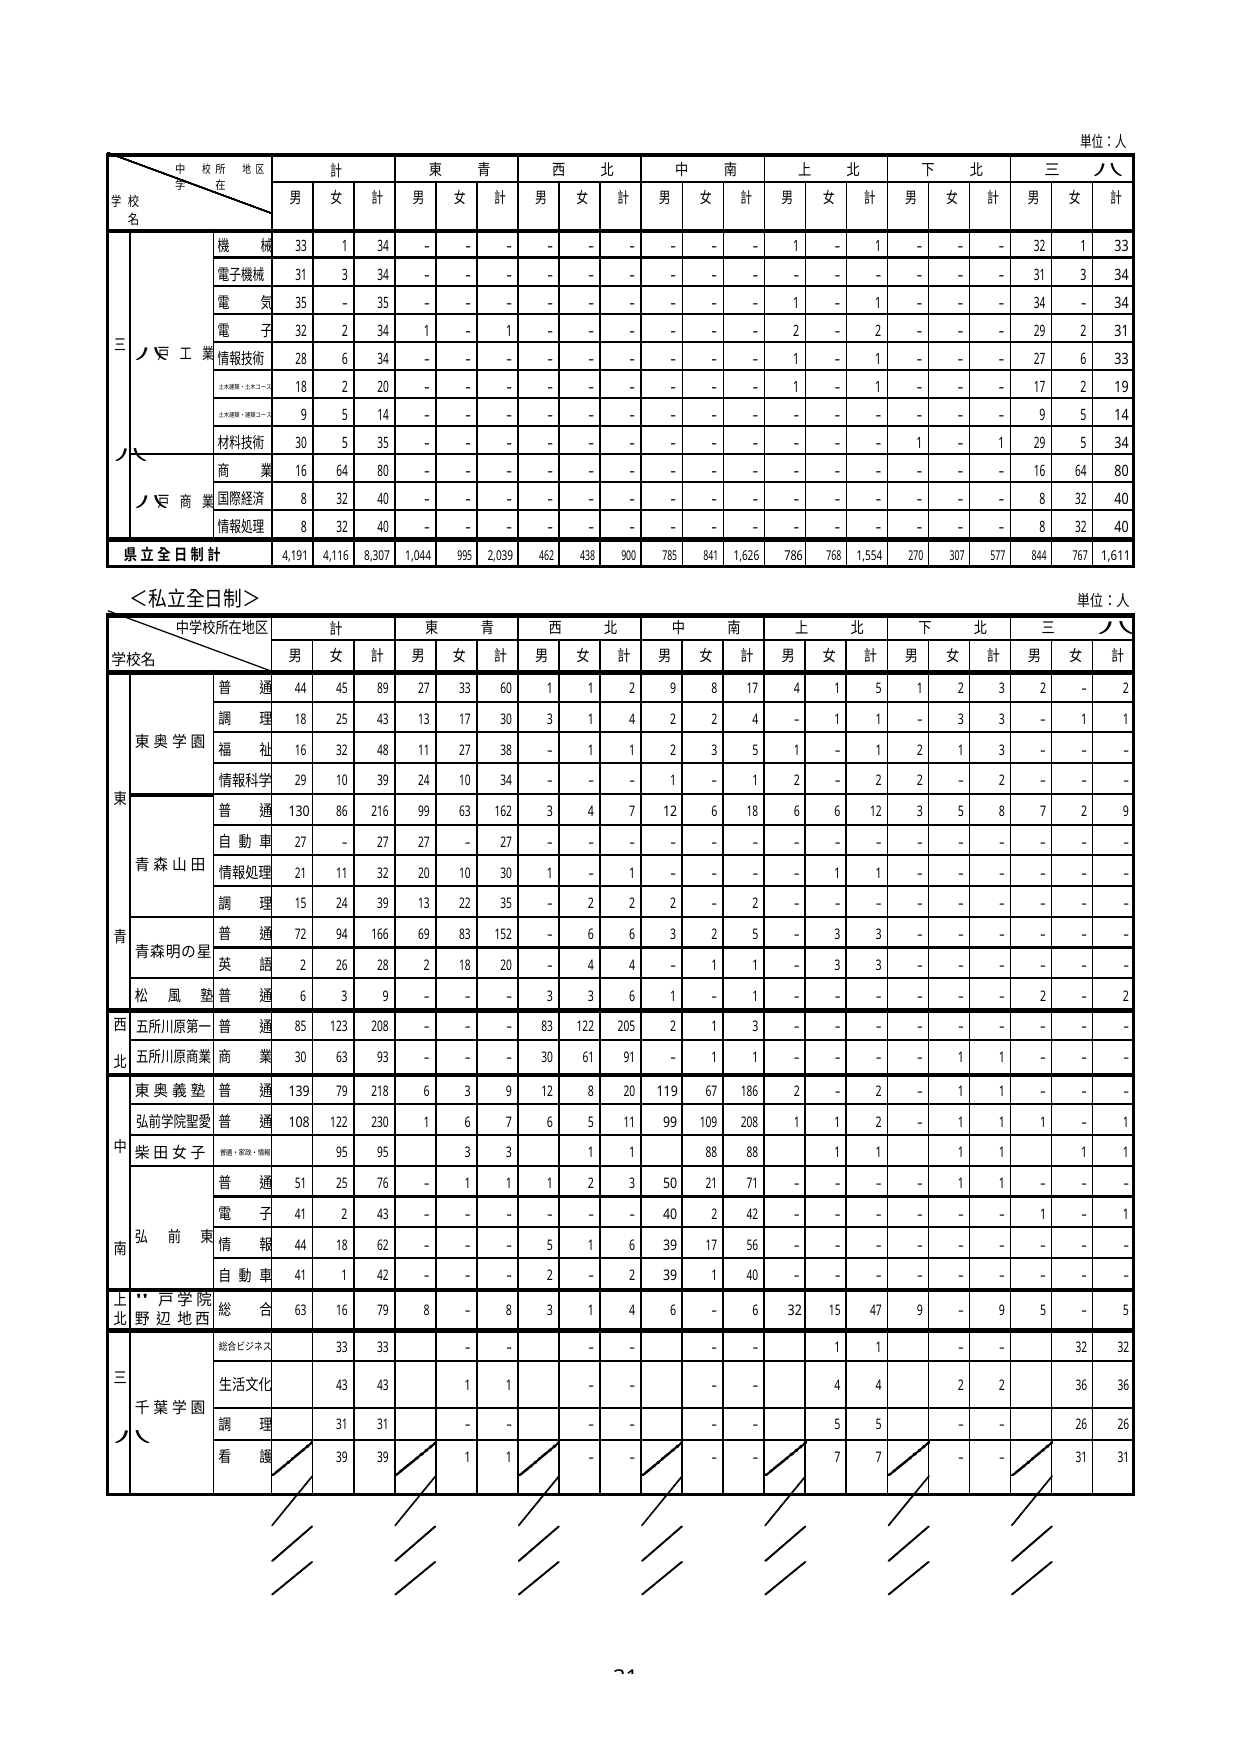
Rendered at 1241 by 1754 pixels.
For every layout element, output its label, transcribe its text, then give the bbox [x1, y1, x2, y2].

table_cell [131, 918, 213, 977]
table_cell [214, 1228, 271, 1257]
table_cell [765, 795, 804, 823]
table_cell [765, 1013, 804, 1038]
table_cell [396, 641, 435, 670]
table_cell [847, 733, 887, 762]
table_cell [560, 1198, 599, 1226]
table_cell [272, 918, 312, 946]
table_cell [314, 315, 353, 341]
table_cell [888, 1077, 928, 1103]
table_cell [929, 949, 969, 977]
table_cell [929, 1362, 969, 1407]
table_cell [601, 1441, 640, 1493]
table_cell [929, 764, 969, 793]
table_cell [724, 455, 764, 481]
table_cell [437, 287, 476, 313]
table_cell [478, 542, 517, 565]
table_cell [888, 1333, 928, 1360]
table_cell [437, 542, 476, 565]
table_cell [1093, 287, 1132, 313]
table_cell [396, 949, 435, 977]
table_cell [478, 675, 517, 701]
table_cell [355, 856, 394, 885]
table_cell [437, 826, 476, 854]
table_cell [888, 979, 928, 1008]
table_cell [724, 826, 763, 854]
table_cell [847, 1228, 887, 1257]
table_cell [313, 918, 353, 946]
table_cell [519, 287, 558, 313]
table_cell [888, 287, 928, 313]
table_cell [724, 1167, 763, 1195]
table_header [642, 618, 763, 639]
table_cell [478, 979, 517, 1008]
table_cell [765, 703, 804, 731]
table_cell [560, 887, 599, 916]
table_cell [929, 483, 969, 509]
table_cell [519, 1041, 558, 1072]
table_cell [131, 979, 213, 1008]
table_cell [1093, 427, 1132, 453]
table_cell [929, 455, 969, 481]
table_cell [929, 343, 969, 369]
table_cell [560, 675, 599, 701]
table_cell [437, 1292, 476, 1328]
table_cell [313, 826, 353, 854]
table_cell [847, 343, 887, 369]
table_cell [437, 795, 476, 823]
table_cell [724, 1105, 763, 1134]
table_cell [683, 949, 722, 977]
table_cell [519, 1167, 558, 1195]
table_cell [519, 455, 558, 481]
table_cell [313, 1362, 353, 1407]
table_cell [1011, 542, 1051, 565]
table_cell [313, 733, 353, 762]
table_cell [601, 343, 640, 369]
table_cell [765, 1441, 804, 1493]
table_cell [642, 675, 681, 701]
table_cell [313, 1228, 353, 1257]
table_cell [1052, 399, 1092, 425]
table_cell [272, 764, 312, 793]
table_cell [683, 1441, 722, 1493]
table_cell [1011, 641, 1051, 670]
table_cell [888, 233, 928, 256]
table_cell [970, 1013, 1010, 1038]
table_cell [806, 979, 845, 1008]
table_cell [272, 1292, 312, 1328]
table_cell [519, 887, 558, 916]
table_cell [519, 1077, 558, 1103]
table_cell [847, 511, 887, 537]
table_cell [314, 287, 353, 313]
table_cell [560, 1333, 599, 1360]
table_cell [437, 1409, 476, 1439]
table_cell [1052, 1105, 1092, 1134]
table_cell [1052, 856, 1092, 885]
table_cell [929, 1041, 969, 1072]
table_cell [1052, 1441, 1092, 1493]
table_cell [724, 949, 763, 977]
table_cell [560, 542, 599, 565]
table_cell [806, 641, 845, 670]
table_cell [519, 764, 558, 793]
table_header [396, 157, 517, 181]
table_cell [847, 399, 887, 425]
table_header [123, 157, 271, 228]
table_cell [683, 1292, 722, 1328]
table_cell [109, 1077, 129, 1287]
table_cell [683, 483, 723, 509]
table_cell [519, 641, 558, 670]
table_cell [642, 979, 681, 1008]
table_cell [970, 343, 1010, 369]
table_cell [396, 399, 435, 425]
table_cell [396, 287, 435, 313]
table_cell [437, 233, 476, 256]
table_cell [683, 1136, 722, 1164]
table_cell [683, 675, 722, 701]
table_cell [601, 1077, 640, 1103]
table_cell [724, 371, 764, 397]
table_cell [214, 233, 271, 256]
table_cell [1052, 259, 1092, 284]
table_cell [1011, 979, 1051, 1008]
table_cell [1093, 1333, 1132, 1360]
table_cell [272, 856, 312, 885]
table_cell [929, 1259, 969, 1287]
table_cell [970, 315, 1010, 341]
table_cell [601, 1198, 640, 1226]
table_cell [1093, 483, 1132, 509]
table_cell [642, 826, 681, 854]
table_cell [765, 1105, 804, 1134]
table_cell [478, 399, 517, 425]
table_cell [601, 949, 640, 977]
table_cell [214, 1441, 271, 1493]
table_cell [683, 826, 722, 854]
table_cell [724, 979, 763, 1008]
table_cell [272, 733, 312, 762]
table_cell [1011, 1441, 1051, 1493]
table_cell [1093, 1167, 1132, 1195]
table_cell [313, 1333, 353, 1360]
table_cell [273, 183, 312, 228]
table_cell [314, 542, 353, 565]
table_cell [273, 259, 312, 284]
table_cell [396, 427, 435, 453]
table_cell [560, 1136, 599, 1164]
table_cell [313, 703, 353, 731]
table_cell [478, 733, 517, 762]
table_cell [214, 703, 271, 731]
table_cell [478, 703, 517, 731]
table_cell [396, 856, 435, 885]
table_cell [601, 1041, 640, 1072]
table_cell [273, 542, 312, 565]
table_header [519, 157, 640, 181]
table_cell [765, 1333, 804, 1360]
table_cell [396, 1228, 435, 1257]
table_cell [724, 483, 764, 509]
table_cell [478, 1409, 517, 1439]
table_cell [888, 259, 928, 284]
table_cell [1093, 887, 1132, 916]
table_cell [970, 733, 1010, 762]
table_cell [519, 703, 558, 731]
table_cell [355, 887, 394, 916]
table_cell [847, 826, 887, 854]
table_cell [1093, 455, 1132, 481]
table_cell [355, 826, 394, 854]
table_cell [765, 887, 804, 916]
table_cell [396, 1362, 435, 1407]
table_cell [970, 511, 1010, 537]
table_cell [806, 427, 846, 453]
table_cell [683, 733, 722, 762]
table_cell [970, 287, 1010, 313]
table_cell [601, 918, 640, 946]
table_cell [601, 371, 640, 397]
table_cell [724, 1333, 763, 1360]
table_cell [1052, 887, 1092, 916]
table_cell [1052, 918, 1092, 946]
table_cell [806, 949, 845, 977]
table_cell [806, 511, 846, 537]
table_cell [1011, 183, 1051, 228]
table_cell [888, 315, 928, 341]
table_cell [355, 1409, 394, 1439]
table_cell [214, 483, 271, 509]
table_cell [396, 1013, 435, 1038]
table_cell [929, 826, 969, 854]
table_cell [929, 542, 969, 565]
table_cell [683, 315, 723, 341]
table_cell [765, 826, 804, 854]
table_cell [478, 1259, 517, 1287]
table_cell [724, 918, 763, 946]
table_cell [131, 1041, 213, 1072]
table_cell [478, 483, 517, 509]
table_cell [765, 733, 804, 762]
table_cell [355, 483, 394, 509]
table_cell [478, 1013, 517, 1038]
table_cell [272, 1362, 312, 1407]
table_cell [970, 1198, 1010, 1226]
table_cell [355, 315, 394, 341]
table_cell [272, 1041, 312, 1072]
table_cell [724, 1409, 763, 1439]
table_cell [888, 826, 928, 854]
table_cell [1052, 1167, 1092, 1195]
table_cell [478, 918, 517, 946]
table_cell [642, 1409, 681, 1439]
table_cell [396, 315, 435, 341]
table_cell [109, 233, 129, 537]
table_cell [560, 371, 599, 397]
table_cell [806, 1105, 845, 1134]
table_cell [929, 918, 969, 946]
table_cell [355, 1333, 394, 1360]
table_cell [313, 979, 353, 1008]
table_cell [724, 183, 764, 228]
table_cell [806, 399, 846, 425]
text 単位：人 [94, 131, 1126, 152]
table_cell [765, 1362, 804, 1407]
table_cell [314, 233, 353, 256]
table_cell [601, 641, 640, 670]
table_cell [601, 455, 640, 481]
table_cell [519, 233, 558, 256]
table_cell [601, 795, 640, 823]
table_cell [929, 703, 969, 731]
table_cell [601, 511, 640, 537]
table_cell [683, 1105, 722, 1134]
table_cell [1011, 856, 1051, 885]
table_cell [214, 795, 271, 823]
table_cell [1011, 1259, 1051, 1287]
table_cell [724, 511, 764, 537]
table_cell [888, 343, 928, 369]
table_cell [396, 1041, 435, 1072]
text ＜私立全日制＞ 単位：人 [94, 584, 1129, 613]
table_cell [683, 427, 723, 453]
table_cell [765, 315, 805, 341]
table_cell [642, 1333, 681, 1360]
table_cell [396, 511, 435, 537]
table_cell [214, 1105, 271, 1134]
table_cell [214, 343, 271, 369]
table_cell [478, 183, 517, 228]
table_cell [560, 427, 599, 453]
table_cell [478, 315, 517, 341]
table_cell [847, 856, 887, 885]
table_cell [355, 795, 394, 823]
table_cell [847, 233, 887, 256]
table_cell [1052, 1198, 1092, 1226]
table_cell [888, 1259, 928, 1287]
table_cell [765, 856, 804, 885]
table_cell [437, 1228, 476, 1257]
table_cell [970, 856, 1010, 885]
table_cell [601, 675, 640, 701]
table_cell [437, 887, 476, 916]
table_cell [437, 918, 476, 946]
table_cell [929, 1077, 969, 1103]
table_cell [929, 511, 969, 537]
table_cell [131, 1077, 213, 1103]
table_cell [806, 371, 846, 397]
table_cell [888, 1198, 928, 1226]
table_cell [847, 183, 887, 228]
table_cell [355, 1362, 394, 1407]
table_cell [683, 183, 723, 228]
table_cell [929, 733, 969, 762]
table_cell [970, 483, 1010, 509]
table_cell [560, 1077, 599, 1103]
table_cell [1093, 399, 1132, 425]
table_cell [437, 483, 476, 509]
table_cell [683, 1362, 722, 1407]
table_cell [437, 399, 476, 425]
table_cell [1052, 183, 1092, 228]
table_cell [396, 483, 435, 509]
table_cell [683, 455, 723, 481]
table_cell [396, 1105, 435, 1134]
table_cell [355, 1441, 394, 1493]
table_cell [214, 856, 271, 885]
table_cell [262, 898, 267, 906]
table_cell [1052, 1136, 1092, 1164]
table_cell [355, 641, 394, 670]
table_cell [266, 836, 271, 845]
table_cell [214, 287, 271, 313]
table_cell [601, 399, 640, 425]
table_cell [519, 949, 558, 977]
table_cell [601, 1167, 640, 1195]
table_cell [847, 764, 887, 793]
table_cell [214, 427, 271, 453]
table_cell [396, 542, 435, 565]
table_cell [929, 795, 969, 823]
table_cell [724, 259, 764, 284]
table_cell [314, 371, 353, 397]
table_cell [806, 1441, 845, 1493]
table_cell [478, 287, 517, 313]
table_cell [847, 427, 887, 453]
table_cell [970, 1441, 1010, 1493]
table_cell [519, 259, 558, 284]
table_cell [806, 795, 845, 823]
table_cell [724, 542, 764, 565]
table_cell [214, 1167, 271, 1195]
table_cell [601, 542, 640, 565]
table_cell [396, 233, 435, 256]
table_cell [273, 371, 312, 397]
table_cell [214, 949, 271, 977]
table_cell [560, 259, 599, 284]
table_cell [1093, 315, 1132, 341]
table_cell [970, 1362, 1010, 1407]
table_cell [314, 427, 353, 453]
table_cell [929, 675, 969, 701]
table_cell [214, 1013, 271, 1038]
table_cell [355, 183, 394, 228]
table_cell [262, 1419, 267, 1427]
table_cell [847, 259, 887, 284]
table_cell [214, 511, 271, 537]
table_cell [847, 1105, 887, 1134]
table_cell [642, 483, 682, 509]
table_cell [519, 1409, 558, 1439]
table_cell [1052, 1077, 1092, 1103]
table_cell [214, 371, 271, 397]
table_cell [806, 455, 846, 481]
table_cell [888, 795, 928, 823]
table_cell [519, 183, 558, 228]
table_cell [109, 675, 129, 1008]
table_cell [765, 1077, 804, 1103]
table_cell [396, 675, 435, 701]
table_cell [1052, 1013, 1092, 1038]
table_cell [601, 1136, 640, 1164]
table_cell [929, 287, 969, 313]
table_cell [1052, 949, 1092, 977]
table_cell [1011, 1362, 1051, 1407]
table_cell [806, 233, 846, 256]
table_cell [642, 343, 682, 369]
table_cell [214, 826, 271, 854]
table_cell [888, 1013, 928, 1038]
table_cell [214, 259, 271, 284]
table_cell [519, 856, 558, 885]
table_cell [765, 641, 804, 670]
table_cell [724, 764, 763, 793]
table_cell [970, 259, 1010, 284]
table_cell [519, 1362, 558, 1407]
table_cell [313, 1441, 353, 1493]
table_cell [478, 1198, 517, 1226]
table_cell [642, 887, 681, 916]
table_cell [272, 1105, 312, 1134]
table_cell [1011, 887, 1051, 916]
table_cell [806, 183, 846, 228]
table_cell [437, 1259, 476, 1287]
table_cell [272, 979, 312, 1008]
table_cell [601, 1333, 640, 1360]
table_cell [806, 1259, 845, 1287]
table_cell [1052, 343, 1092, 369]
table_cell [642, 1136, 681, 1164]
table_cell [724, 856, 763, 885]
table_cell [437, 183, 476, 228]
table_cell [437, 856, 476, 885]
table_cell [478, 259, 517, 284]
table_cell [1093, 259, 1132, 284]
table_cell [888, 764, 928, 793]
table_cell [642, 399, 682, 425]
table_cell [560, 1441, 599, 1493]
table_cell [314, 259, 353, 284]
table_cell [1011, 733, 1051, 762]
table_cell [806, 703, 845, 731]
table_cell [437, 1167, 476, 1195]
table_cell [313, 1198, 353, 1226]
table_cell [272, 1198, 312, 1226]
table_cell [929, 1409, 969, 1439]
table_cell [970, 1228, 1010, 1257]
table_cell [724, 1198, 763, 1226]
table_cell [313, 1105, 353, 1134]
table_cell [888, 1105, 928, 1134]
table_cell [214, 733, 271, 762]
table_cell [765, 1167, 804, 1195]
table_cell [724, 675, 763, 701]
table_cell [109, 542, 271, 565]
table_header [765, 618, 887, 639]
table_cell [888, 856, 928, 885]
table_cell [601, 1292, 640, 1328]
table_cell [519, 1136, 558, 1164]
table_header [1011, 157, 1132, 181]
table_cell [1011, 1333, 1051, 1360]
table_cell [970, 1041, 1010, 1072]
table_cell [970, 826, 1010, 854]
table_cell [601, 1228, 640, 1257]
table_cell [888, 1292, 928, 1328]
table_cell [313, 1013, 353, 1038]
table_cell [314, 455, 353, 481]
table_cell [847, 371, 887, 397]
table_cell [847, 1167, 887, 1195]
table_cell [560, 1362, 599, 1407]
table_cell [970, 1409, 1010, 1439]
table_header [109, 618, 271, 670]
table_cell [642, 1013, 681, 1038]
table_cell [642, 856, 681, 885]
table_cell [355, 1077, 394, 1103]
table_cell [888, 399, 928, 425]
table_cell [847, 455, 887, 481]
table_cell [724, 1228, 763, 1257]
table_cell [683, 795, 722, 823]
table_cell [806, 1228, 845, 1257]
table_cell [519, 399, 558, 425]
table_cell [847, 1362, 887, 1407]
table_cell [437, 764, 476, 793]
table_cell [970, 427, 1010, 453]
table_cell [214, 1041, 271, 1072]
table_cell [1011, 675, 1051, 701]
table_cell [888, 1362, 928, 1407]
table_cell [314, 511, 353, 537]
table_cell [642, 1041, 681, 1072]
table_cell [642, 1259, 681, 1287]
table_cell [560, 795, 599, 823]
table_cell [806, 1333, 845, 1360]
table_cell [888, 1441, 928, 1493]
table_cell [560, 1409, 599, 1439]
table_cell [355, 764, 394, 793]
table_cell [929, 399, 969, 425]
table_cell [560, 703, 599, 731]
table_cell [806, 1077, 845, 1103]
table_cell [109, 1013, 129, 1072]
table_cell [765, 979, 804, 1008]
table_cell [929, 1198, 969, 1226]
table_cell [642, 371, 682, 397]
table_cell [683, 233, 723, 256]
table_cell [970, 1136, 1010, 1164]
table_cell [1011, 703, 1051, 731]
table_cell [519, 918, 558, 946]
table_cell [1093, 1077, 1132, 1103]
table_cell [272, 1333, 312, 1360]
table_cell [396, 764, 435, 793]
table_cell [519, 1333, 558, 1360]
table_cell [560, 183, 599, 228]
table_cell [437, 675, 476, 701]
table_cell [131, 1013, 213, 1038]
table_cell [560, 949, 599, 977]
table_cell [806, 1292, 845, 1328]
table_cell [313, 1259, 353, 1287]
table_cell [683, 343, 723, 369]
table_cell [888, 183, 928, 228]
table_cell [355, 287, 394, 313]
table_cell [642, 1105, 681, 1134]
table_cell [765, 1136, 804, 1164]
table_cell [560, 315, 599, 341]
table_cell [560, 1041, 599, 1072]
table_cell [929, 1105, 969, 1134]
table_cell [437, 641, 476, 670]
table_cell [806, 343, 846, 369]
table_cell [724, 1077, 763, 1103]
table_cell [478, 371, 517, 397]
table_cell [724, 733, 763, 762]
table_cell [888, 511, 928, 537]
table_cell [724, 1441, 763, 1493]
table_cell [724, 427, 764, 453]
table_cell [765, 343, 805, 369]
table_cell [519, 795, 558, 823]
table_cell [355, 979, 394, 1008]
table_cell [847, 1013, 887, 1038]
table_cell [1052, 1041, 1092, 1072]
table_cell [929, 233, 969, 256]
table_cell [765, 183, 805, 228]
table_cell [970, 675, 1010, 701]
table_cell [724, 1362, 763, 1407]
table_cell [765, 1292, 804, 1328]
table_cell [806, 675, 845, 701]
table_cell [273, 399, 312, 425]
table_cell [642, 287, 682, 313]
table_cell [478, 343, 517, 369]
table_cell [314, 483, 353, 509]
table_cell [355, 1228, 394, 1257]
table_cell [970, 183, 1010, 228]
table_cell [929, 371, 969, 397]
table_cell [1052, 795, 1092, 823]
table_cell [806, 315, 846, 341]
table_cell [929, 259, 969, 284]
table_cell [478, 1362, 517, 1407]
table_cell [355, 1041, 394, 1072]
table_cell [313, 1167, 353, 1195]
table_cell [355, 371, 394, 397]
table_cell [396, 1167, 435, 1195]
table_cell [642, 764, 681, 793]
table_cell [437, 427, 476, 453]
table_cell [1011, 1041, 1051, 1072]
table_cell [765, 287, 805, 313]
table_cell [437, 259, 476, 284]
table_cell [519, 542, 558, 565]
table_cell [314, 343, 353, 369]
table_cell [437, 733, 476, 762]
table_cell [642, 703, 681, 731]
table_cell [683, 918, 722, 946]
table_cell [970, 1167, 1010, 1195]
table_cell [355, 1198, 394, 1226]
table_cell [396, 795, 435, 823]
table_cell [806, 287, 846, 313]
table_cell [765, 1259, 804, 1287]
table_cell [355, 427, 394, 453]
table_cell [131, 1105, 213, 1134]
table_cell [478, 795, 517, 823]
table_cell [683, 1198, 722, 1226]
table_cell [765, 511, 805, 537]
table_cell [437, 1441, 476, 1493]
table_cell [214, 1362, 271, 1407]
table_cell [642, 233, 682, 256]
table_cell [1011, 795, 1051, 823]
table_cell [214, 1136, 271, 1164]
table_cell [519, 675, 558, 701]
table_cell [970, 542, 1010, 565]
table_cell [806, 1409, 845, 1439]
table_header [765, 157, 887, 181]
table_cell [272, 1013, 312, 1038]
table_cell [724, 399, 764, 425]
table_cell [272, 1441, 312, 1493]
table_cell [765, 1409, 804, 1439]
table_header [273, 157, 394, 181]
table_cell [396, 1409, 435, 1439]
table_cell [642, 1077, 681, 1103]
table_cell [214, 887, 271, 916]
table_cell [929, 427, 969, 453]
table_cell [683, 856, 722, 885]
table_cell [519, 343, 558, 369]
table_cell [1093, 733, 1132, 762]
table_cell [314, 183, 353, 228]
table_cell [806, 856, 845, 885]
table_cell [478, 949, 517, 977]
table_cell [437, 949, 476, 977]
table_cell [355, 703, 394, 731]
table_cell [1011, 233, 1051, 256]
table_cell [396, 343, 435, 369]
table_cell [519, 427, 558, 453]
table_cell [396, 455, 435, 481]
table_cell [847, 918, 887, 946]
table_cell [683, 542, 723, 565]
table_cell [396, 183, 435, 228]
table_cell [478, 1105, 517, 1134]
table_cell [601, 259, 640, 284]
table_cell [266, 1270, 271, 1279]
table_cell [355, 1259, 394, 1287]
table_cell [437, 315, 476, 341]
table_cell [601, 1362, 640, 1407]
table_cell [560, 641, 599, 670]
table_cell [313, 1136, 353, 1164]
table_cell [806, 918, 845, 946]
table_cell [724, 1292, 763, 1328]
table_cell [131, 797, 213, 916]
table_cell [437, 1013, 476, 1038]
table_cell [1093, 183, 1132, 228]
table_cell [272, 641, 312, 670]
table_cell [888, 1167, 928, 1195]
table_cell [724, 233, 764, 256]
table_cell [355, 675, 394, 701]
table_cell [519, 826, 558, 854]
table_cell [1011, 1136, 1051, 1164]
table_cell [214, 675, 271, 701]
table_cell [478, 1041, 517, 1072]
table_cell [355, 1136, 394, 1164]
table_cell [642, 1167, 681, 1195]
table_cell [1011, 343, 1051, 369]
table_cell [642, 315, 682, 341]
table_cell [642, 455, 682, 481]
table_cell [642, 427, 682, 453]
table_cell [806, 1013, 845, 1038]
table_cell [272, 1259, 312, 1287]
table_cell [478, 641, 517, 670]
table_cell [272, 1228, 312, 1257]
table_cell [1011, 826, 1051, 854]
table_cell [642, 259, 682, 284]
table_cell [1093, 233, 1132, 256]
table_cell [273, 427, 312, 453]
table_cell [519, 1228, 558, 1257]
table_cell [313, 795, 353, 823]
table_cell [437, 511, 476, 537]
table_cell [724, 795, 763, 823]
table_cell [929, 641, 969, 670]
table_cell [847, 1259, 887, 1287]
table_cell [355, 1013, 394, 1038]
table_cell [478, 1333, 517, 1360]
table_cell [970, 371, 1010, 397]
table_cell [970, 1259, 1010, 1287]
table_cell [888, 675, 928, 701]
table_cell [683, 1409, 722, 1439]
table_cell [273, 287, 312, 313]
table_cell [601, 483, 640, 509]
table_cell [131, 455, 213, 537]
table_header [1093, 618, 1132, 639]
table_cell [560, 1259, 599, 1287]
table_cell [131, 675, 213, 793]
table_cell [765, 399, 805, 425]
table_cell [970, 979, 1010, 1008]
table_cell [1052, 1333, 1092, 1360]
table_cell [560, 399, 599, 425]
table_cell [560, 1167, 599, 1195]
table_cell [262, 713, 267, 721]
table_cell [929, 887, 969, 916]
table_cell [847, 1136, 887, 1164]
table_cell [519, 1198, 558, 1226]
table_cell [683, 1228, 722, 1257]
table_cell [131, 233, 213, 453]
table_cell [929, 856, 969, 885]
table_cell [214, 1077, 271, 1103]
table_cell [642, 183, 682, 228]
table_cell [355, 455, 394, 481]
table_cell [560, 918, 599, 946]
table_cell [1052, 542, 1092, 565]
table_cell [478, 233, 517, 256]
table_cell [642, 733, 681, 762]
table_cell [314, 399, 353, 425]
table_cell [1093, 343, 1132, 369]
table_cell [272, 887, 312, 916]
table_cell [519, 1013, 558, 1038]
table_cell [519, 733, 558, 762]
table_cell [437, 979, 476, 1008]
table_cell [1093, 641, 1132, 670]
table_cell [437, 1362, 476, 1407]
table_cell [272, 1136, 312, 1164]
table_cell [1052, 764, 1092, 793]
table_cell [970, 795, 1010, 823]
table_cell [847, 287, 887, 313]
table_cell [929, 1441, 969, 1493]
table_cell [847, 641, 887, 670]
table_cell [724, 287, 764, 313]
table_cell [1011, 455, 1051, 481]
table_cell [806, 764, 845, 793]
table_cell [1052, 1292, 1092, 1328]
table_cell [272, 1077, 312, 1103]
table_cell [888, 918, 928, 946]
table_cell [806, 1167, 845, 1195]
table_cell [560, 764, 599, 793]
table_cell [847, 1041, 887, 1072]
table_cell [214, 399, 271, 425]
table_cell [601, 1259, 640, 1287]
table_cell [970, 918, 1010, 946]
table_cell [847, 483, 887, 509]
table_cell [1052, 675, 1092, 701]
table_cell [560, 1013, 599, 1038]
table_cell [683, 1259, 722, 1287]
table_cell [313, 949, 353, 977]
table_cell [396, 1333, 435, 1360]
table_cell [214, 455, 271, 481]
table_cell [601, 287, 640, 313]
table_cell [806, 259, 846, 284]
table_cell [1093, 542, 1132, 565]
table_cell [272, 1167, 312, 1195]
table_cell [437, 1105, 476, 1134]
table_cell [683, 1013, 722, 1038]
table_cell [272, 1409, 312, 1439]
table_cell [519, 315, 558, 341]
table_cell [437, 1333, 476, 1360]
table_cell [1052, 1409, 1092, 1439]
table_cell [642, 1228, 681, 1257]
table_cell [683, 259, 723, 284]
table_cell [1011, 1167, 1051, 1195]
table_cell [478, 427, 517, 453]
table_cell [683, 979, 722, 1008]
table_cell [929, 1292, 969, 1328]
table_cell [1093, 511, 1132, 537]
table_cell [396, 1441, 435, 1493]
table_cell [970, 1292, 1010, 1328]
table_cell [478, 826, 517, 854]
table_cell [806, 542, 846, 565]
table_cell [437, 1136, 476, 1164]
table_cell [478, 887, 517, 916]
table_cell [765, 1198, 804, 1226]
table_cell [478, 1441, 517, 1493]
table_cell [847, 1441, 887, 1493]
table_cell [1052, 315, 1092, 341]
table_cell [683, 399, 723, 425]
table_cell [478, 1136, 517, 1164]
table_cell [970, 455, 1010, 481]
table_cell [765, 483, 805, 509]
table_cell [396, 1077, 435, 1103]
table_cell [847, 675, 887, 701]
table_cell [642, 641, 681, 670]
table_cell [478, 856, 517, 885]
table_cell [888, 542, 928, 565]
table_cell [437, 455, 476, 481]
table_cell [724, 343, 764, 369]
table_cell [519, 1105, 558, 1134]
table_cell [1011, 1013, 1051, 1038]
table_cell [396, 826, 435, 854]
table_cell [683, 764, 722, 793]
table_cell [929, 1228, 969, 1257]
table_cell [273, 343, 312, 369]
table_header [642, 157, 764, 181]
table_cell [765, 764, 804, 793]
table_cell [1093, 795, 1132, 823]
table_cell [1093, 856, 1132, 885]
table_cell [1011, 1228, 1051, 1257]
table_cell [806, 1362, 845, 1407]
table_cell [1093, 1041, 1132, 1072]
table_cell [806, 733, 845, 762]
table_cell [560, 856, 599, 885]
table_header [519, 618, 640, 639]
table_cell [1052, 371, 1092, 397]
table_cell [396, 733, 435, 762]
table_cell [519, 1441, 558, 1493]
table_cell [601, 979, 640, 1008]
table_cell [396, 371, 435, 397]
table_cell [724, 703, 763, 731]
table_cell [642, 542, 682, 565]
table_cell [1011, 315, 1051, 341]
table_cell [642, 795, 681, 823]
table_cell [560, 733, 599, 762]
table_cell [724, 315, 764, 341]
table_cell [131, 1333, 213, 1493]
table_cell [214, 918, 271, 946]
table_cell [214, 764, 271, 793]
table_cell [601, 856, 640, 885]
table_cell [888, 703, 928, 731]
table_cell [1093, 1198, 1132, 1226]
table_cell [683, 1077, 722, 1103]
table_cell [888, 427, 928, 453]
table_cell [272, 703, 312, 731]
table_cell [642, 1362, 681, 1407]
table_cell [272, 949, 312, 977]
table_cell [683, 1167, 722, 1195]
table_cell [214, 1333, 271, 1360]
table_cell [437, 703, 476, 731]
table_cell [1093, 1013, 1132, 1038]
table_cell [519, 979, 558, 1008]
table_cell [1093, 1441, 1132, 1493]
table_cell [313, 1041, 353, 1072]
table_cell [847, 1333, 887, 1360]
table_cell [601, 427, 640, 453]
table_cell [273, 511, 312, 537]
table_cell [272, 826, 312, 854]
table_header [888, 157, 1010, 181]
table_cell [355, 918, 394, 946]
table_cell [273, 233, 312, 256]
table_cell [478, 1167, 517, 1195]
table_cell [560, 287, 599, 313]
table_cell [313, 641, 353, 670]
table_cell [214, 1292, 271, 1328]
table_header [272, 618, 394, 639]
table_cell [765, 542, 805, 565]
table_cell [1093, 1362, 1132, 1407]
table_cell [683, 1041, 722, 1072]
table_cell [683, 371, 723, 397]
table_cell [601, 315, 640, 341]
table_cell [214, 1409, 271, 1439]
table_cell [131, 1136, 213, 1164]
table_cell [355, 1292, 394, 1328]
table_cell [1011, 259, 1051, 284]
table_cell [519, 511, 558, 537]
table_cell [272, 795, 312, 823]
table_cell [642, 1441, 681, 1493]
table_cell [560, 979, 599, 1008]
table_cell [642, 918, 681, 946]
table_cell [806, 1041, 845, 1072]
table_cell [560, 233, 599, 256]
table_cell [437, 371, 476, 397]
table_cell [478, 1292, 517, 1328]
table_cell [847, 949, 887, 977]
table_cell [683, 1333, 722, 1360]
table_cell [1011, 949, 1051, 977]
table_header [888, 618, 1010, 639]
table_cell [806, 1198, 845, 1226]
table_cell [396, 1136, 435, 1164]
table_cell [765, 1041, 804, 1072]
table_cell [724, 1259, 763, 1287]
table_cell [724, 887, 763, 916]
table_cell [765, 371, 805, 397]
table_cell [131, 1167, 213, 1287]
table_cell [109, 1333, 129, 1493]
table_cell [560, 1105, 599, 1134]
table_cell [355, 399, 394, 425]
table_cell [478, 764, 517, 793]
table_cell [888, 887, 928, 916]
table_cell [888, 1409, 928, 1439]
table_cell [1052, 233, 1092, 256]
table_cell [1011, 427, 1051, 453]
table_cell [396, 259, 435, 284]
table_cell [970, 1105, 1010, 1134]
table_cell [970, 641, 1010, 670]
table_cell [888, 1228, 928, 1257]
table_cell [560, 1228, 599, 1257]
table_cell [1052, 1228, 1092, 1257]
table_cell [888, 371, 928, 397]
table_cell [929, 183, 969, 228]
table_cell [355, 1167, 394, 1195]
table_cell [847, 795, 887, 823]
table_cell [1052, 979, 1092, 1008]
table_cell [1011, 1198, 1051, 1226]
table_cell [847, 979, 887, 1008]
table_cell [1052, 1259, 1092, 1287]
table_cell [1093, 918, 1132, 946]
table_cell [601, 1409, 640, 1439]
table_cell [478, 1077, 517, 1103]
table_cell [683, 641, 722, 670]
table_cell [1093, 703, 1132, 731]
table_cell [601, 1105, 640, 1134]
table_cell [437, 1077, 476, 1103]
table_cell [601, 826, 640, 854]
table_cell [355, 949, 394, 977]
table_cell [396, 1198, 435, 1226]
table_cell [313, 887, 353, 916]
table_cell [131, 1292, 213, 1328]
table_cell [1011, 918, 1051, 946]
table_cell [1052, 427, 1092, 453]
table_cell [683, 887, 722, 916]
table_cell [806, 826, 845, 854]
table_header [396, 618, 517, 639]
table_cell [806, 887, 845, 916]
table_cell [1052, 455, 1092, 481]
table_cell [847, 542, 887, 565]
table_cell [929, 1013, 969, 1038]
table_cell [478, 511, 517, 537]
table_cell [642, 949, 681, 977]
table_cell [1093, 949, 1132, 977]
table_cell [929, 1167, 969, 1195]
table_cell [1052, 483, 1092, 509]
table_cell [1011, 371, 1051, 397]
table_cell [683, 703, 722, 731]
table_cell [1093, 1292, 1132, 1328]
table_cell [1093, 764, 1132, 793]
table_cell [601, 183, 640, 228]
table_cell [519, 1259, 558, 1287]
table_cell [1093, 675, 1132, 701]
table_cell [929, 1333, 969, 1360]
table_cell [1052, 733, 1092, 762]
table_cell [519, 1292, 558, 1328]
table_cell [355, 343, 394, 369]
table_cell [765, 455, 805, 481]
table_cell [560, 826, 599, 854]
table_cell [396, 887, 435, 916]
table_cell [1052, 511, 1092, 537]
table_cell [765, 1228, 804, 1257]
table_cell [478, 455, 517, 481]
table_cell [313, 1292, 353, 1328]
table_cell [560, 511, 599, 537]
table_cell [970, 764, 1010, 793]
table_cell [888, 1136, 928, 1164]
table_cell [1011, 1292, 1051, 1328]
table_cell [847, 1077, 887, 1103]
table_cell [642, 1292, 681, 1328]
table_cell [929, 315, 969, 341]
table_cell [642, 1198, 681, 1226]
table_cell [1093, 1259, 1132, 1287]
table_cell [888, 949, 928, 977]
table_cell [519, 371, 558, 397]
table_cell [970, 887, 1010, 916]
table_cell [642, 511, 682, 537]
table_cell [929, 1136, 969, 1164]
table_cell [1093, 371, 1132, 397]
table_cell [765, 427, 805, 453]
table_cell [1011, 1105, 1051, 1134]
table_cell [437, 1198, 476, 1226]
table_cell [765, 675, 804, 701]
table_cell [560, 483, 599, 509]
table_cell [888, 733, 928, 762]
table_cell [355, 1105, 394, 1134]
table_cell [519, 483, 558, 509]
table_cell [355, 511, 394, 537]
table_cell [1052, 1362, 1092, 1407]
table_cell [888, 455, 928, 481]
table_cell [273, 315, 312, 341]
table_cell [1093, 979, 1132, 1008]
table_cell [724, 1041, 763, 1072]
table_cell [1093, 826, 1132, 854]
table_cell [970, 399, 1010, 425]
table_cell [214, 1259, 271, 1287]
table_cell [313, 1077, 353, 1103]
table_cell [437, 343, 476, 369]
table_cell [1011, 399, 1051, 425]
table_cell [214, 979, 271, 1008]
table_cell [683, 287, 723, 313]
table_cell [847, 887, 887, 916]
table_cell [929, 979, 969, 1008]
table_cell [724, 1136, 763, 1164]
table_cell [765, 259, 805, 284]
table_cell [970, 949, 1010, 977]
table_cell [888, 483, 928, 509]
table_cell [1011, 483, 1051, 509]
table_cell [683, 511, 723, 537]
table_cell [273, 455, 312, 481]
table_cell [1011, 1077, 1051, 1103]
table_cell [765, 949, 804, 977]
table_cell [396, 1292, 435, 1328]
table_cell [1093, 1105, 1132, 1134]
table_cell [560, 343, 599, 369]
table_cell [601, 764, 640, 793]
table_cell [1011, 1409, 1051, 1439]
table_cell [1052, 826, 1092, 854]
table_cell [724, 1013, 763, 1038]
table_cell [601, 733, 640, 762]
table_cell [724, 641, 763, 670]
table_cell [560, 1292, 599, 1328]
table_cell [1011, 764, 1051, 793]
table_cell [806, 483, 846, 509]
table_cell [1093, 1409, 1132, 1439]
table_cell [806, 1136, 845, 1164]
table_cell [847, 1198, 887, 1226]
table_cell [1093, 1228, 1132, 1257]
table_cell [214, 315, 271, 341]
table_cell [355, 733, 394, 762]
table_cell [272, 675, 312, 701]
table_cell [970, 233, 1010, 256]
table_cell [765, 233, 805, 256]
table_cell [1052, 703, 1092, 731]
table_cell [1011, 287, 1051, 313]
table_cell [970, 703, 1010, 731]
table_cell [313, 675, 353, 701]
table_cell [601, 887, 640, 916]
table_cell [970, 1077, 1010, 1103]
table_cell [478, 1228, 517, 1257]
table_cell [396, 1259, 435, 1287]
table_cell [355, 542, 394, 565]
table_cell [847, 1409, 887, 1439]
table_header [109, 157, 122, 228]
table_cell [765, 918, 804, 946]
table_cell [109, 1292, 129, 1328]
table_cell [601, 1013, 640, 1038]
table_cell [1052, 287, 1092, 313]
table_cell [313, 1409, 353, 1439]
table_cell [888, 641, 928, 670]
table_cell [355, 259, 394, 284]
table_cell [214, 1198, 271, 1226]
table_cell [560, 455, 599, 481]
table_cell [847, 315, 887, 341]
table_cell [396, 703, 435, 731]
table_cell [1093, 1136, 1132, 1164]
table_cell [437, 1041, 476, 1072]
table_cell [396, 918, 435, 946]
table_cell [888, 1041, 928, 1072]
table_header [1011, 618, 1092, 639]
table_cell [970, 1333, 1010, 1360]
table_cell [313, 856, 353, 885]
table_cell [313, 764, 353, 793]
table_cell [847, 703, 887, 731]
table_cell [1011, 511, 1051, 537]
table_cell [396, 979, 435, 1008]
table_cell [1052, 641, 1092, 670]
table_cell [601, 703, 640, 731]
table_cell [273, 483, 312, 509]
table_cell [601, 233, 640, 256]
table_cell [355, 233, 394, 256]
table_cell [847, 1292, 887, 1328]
